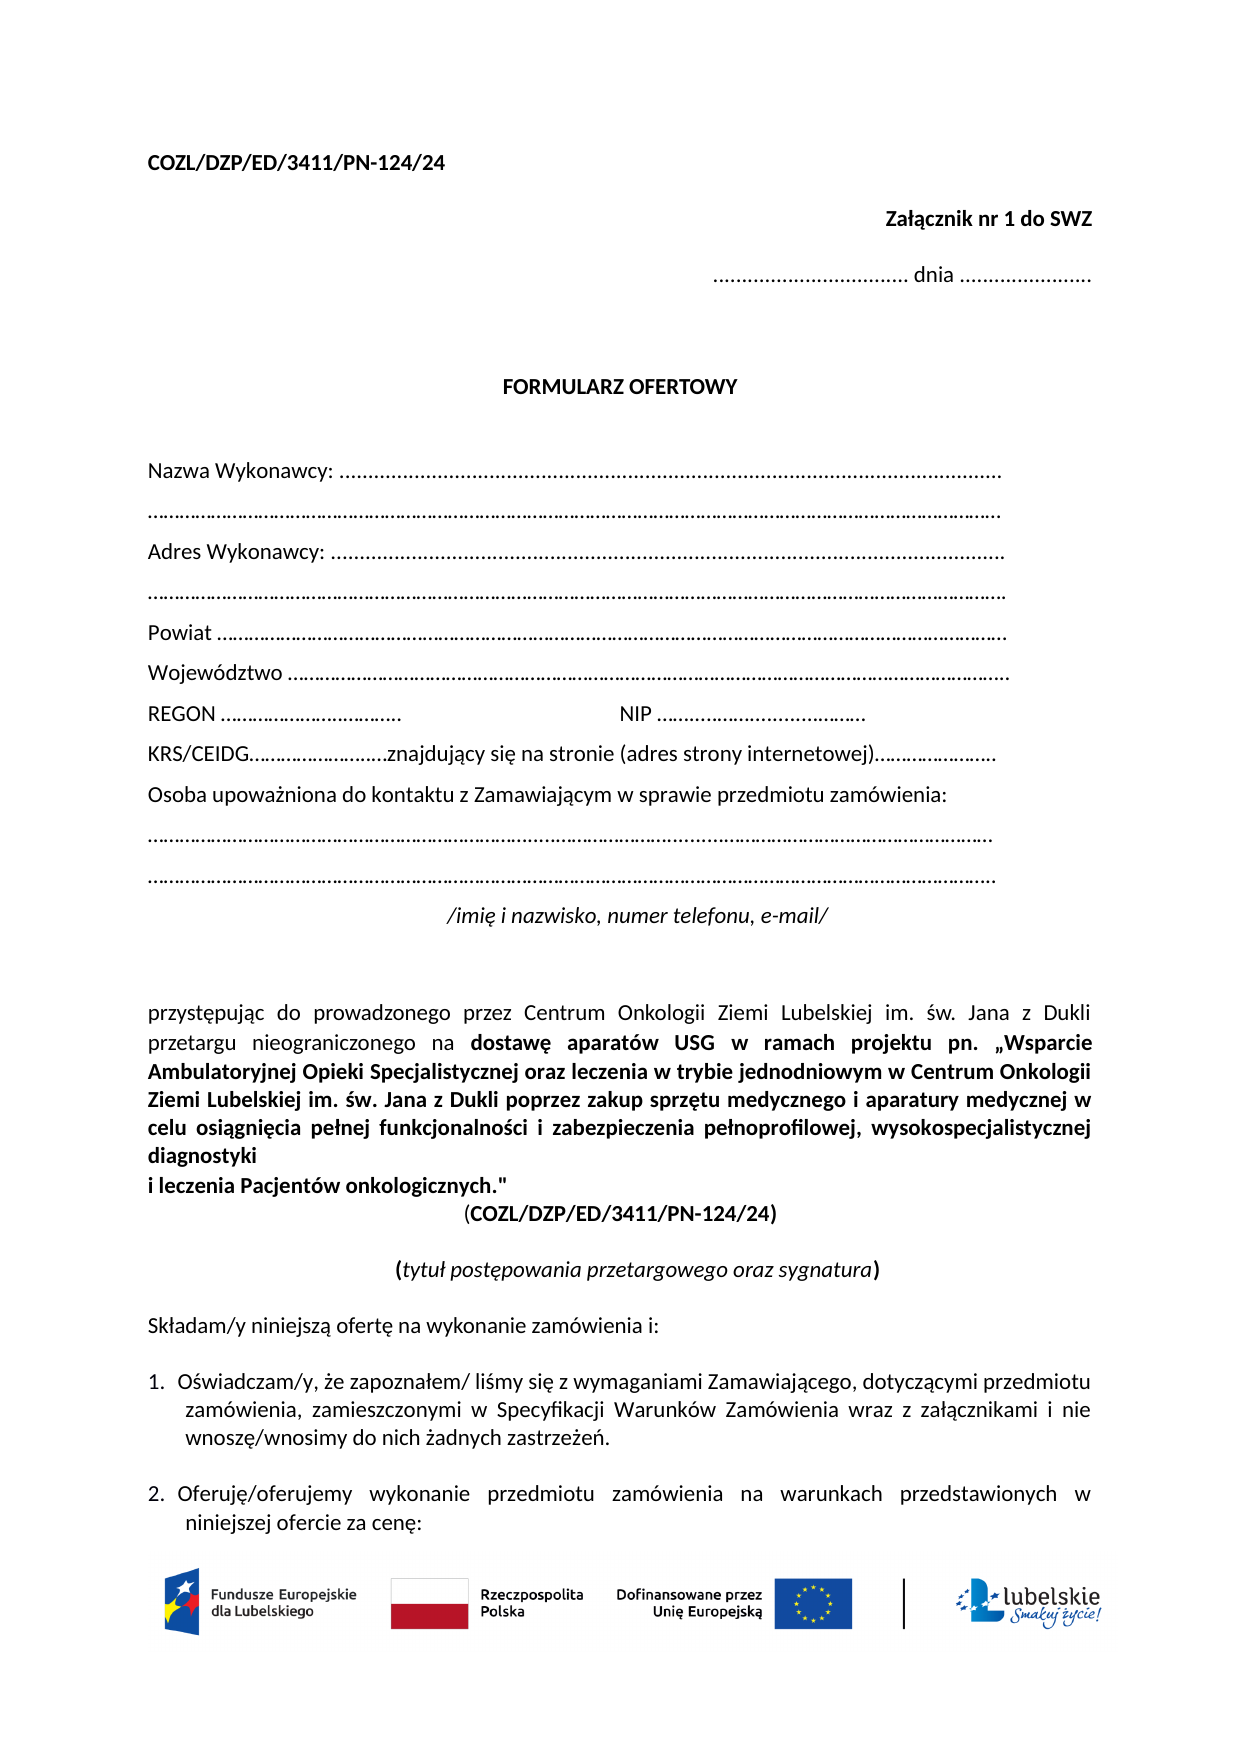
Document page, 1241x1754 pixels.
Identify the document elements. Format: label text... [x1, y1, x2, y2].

text przystępując do prowadzonego przez Centrum Onkologii Ziemi Lubelskiej im. św. Jana z Dukli przetargu nieograniczonego na dostawę aparatów USG w ramach projektu pn. „Wsparcie Ambulatoryjnej Opieki Specjalistycznej oraz leczenia w trybie jednodniowym w Centrum Onkologii Ziemi Lubelskiej im. św. Jana z Dukli poprzez zakup sprzętu medycznego i aparatury medycznej w celu osiągnięcia pełnej funkcjonalności i zabezpieczenia pełnoprofilowej, wysokospecjalistycznej diagnostyki i leczenia Pacjentów onkologicznych." [148, 998, 1092, 1199]
text …………………………………………………………………………………………………………………………………………….. [148, 861, 1092, 889]
text REGON …………………..……….. NIP …….....……............……… [148, 699, 1092, 727]
text Osoba upoważniona do kontaktu z Zamawiającym w sprawie przedmiotu zamówienia: [148, 780, 1092, 808]
text FORMULARZ OFERTOWY [148, 372, 1092, 400]
text ……………………………………………………………….....…………………..........…………………………………………… [148, 821, 1092, 849]
text ………………………………………………………………………………………………………………………………………………. [148, 577, 1092, 606]
text ……………………………………………………………………………………………………………………………………………… [148, 496, 1092, 524]
text Składam/y niniejszą ofertę na wykonanie zamówienia i: [148, 1311, 1092, 1339]
text .................................. dnia ....................... [148, 260, 1092, 288]
list Oświadczam/y, że zapoznałem/ liśmy się z wymaganiami Zamawiającego, dotyczącymi przedmiotu zamówienia, zamieszczonymi w Specyfikacji Warunków Zamówienia wraz z załącznikami i nie wnoszę/wnosimy do nich żadnych zastrzeżeń. [148, 1367, 1092, 1452]
text Województwo ……………………………………………………………………………………………………………………….. [148, 658, 1092, 687]
text /imię i nazwisko, numer telefonu, e-mail/ [185, 902, 1092, 930]
list Oferuję/oferujemy wykonanie przedmiotu zamówienia na warunkach przedstawionych w niniejszej ofercie za cenę: [148, 1479, 1092, 1536]
text (COZL/DZP/ED/3411/PN-124/24) [148, 1199, 1092, 1227]
text (tytuł postępowania przetargowego oraz sygnatura) [177, 1255, 1092, 1283]
text Adres Wykonawcy: ..................................................................................................................... [148, 537, 1092, 565]
text Załącznik nr 1 do SWZ [148, 204, 1092, 232]
text Nazwa Wykonawcy: ................................................................................................................... [148, 456, 1092, 484]
text COZL/DZP/ED/3411/PN-124/24 [148, 148, 1092, 176]
text KRS/CEIDG…………………..…znajdujący się na stronie (adres strony internetowej)………………….. [148, 739, 1092, 768]
text Powiat …………………………………………………………………………………………………………………………………… [148, 618, 1092, 646]
